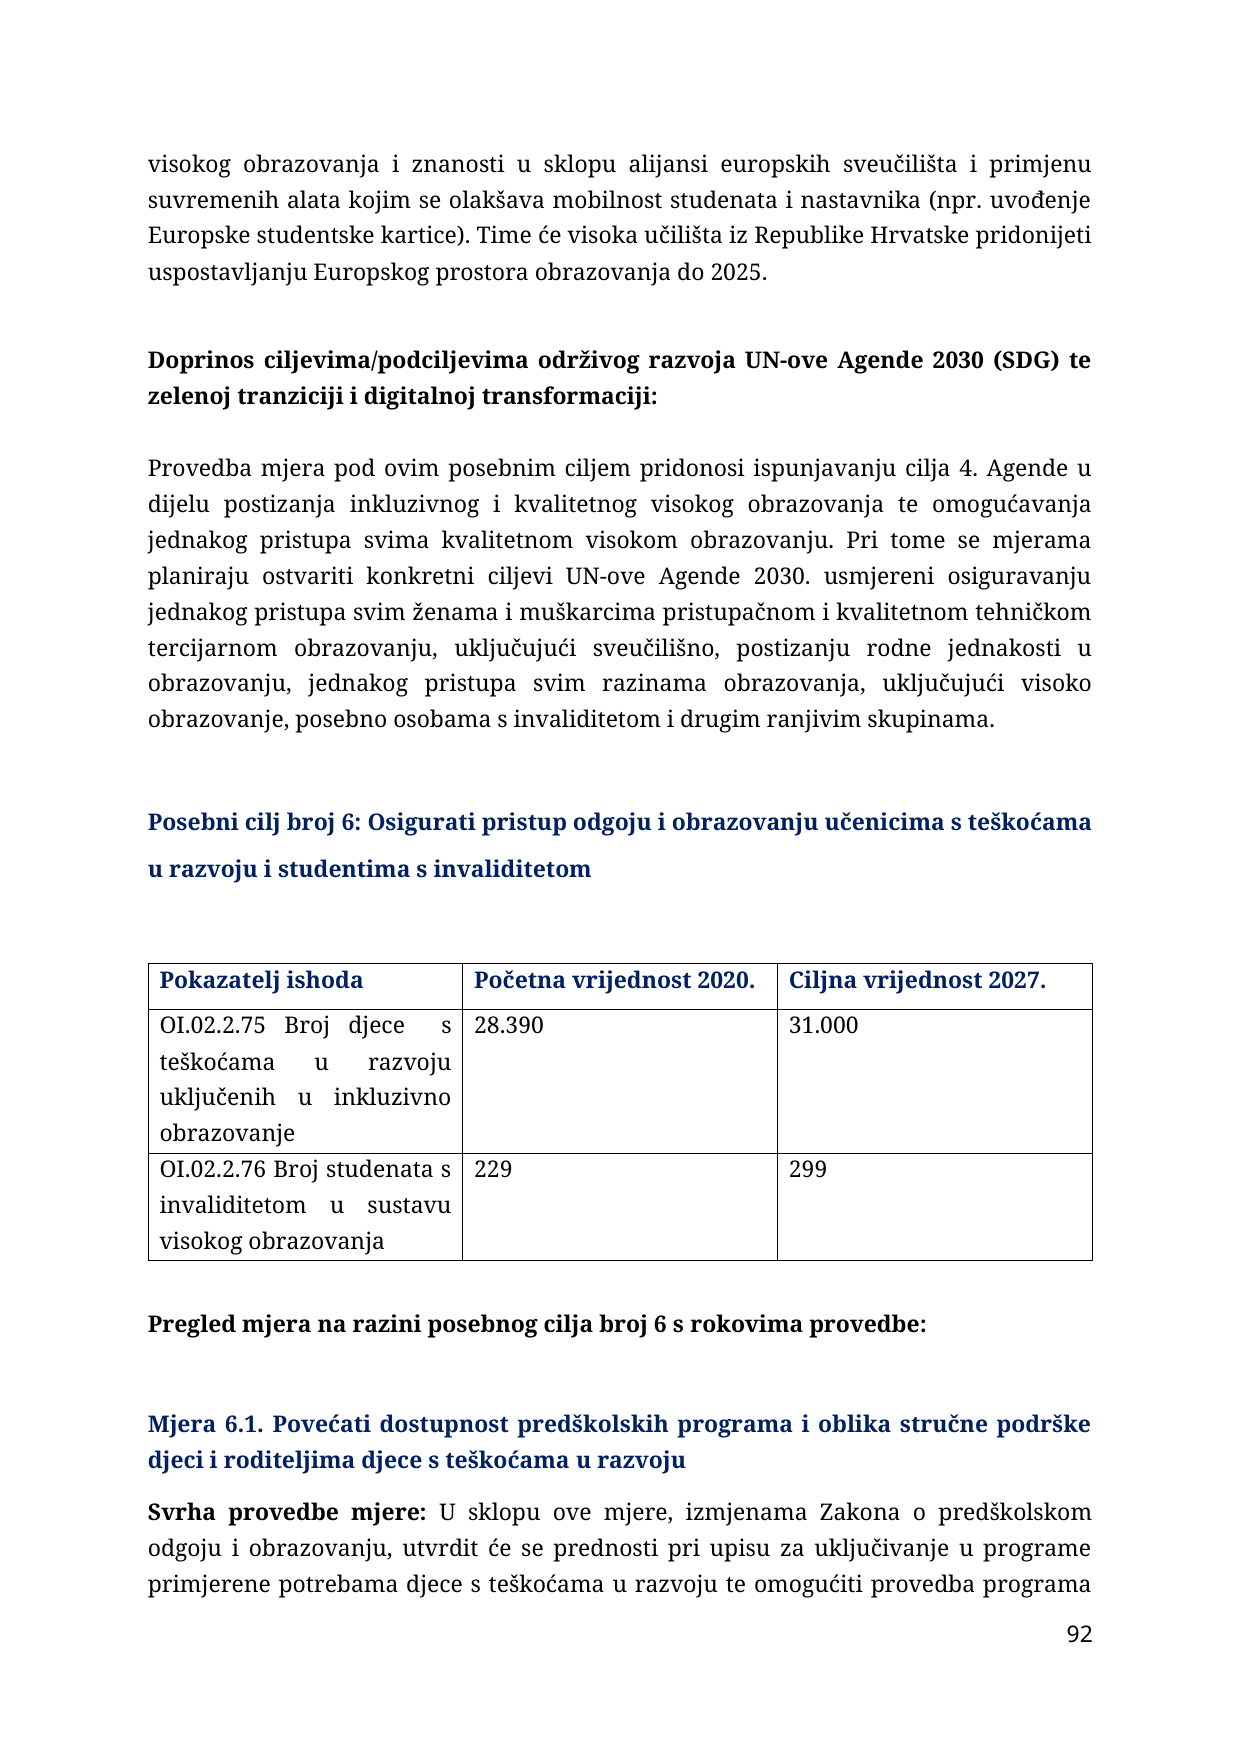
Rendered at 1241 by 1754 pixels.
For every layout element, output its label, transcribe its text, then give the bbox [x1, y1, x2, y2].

table_cell OI.02.2.76 Broj studenata s invaliditetom u sustavu visokog obrazovanja [149, 1154, 462, 1260]
text Doprinos ciljevima/podciljevima održivog razvoja UN-ove Agende 2030 (SDG) te zelenoj tranziciji i digitalnoj transformaciji: [148, 344, 1093, 411]
table_header Pokazatelj ishoda [149, 964, 462, 1008]
table_cell 31.000 [778, 1010, 1092, 1152]
table_header Početna vrijednost 2020. [463, 964, 777, 1008]
table_cell OI.02.2.75 Broj djece s teškoćama u razvoju uključenih u inkluzivno obrazovanje [149, 1010, 462, 1152]
table_header Ciljna vrijednost 2027. [778, 964, 1092, 1008]
text Provedba mjera pod ovim posebnim ciljem pridonosi ispunjavanju cilja 4. Agende u dijelu postizanja inkluzivnog i kvalitetnog visokog obrazovanja te omogućavanja jednakog pristupa svima kvalitetnom visokom obrazovanju. Pri tome se mjerama planiraju ostvariti konkretni ciljevi UN-ove Agende 2030. usmjereni osiguravanju jednakog pristupa svim ženama i muškarcima pristupačnom i kvalitetnom tehničkom tercijarnom obrazovanju, uključujući sveučilišno, postizanju rodne jednakosti u obrazovanju, jednakog pristupa svim razinama obrazovanja, uključujući visoko obrazovanje, posebno osobama s invaliditetom i drugim ranjivim skupinama. [148, 452, 1093, 734]
table_cell 229 [463, 1154, 777, 1260]
table_cell 299 [778, 1154, 1092, 1260]
text Pregled mjera na razini posebnog cilja broj 6 s rokovima provedbe: [148, 1308, 1093, 1339]
table_cell 28.390 [463, 1010, 777, 1152]
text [148, 148, 1093, 287]
text Mjera 6.1. Povećati dostupnost predškolskih programa i oblika stručne podrške djeci i roditeljima djece s teškoćama u razvoju [148, 1408, 1093, 1475]
subtitle Posebni cilj broj 6: Osigurati pristup odgoju i obrazovanju učenicima s teškoćama u razvoju i studentima s invaliditetom [148, 806, 1093, 884]
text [148, 1496, 1093, 1599]
